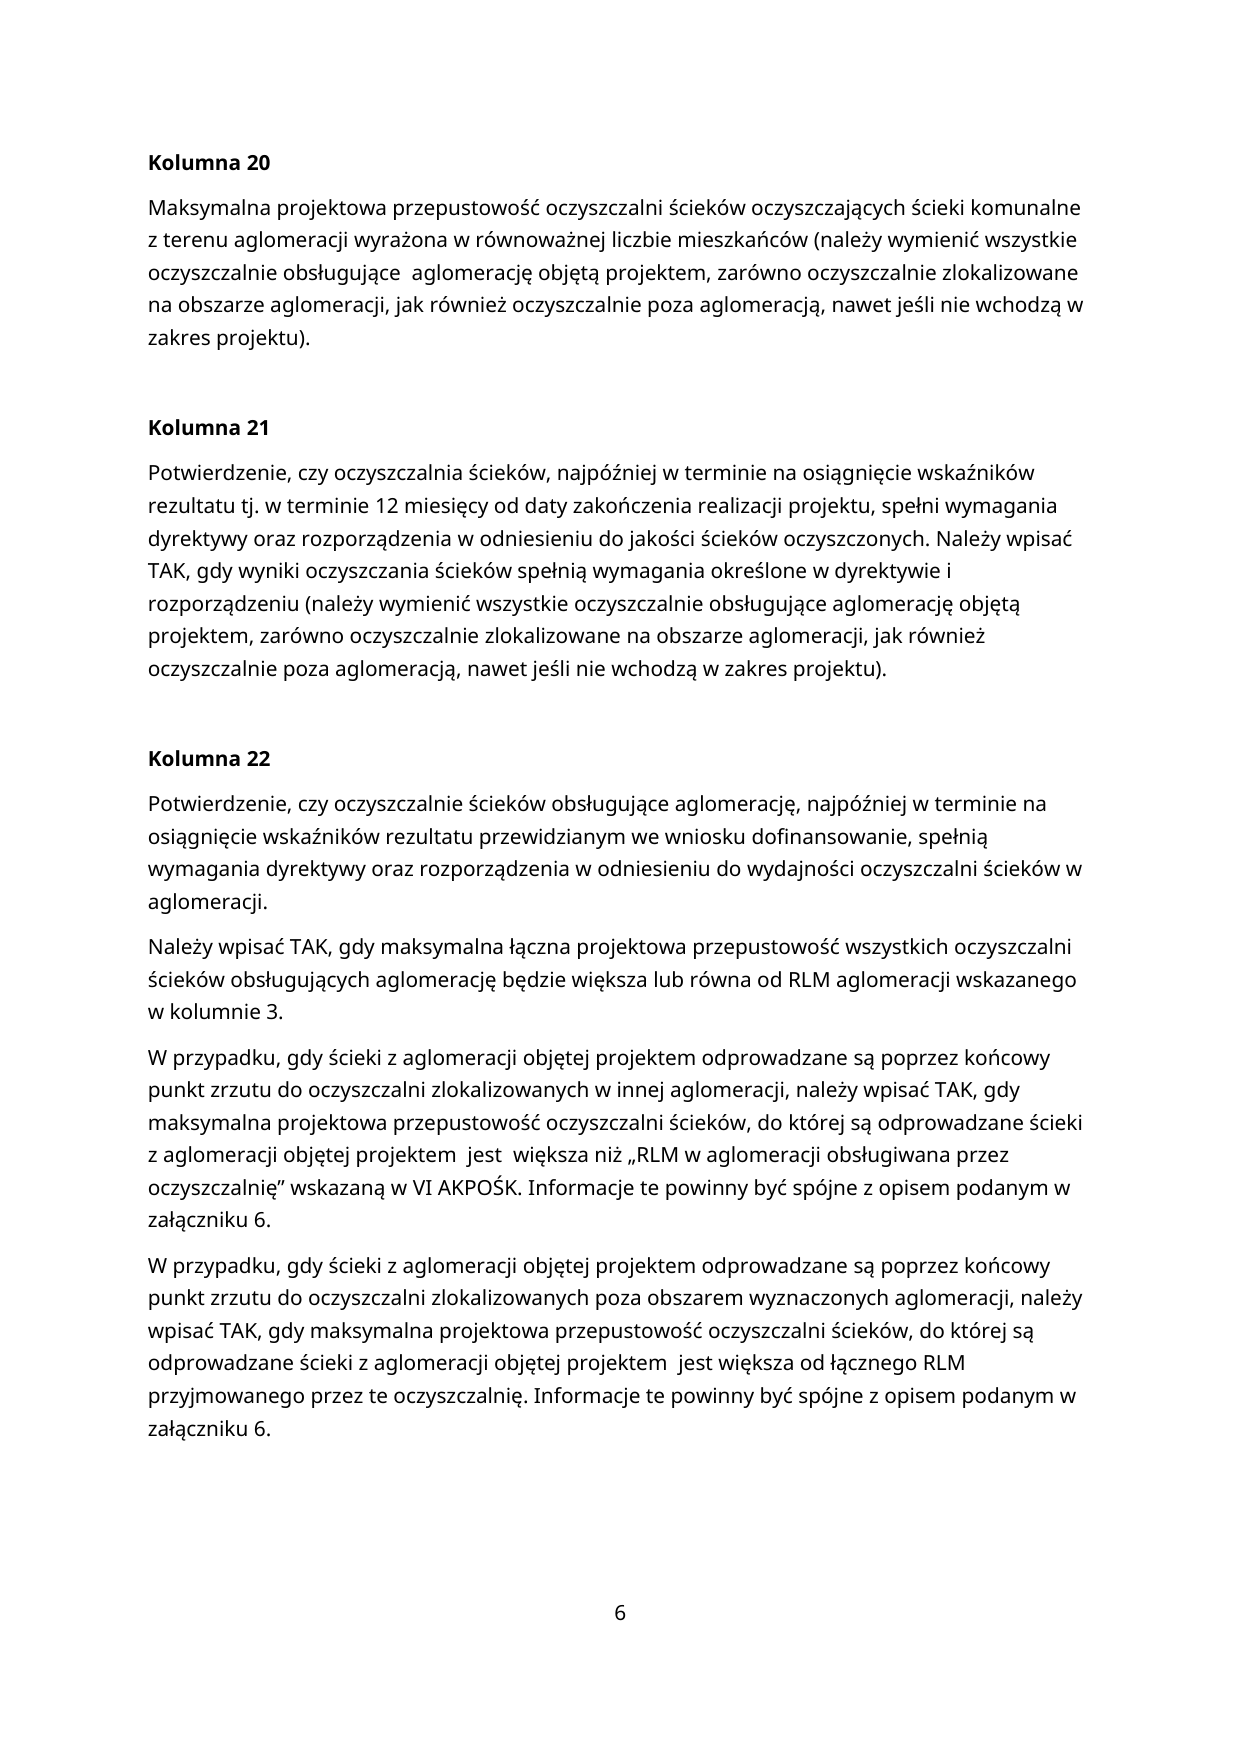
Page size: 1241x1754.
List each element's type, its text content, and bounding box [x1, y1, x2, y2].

text W przypadku, gdy ścieki z aglomeracji objętej projektem odprowadzane są poprzez końcowy punkt zrzutu do oczyszczalni zlokalizowanych poza obszarem wyznaczonych aglomeracji, należy wpisać TAK, gdy maksymalna projektowa przepustowość oczyszczalni ścieków, do której są odprowadzane ścieki z aglomeracji objętej projektem jest większa od łącznego RLM przyjmowanego przez te oczyszczalnię. Informacje te powinny być spójne z opisem podanym w załączniku 6. [148, 1251, 1093, 1442]
text W przypadku, gdy ścieki z aglomeracji objętej projektem odprowadzane są poprzez końcowy punkt zrzutu do oczyszczalni zlokalizowanych w innej aglomeracji, należy wpisać TAK, gdy maksymalna projektowa przepustowość oczyszczalni ścieków, do której są odprowadzane ścieki z aglomeracji objętej projektem jest większa niż „RLM w aglomeracji obsługiwana przez oczyszczalnię” wskazaną w VI AKPOŚK. Informacje te powinny być spójne z opisem podanym w załączniku 6. [148, 1043, 1093, 1234]
text Potwierdzenie, czy oczyszczalnia ścieków, najpóźniej w terminie na osiągnięcie wskaźników rezultatu tj. w terminie 12 miesięcy od daty zakończenia realizacji projektu, spełni wymagania dyrektywy oraz rozporządzenia w odniesieniu do jakości ścieków oczyszczonych. Należy wpisać TAK, gdy wyniki oczyszczania ścieków spełnią wymagania określone w dyrektywie i rozporządzeniu (należy wymienić wszystkie oczyszczalnie obsługujące aglomerację objętą projektem, zarówno oczyszczalnie zlokalizowane na obszarze aglomeracji, jak również oczyszczalnie poza aglomeracją, nawet jeśli nie wchodzą w zakres projektu). [148, 458, 1093, 682]
text Kolumna 21 [148, 413, 1093, 442]
text Kolumna 20 [148, 148, 1093, 176]
text Potwierdzenie, czy oczyszczalnie ścieków obsługujące aglomerację, najpóźniej w terminie na osiągnięcie wskaźników rezultatu przewidzianym we wniosku dofinansowanie, spełnią wymagania dyrektywy oraz rozporządzenia w odniesieniu do wydajności oczyszczalni ścieków w aglomeracji. [148, 789, 1093, 916]
text Należy wpisać TAK, gdy maksymalna łączna projektowa przepustowość wszystkich oczyszczalni ścieków obsługujących aglomerację będzie większa lub równa od RLM aglomeracji wskazanego w kolumnie 3. [148, 932, 1093, 1026]
text Kolumna 22 [148, 744, 1093, 773]
text Maksymalna projektowa przepustowość oczyszczalni ścieków oczyszczających ścieki komunalne z terenu aglomeracji wyrażona w równoważnej liczbie mieszkańców (należy wymienić wszystkie oczyszczalnie obsługujące aglomerację objętą projektem, zarówno oczyszczalnie zlokalizowane na obszarze aglomeracji, jak również oczyszczalnie poza aglomeracją, nawet jeśli nie wchodzą w zakres projektu). [148, 193, 1093, 352]
